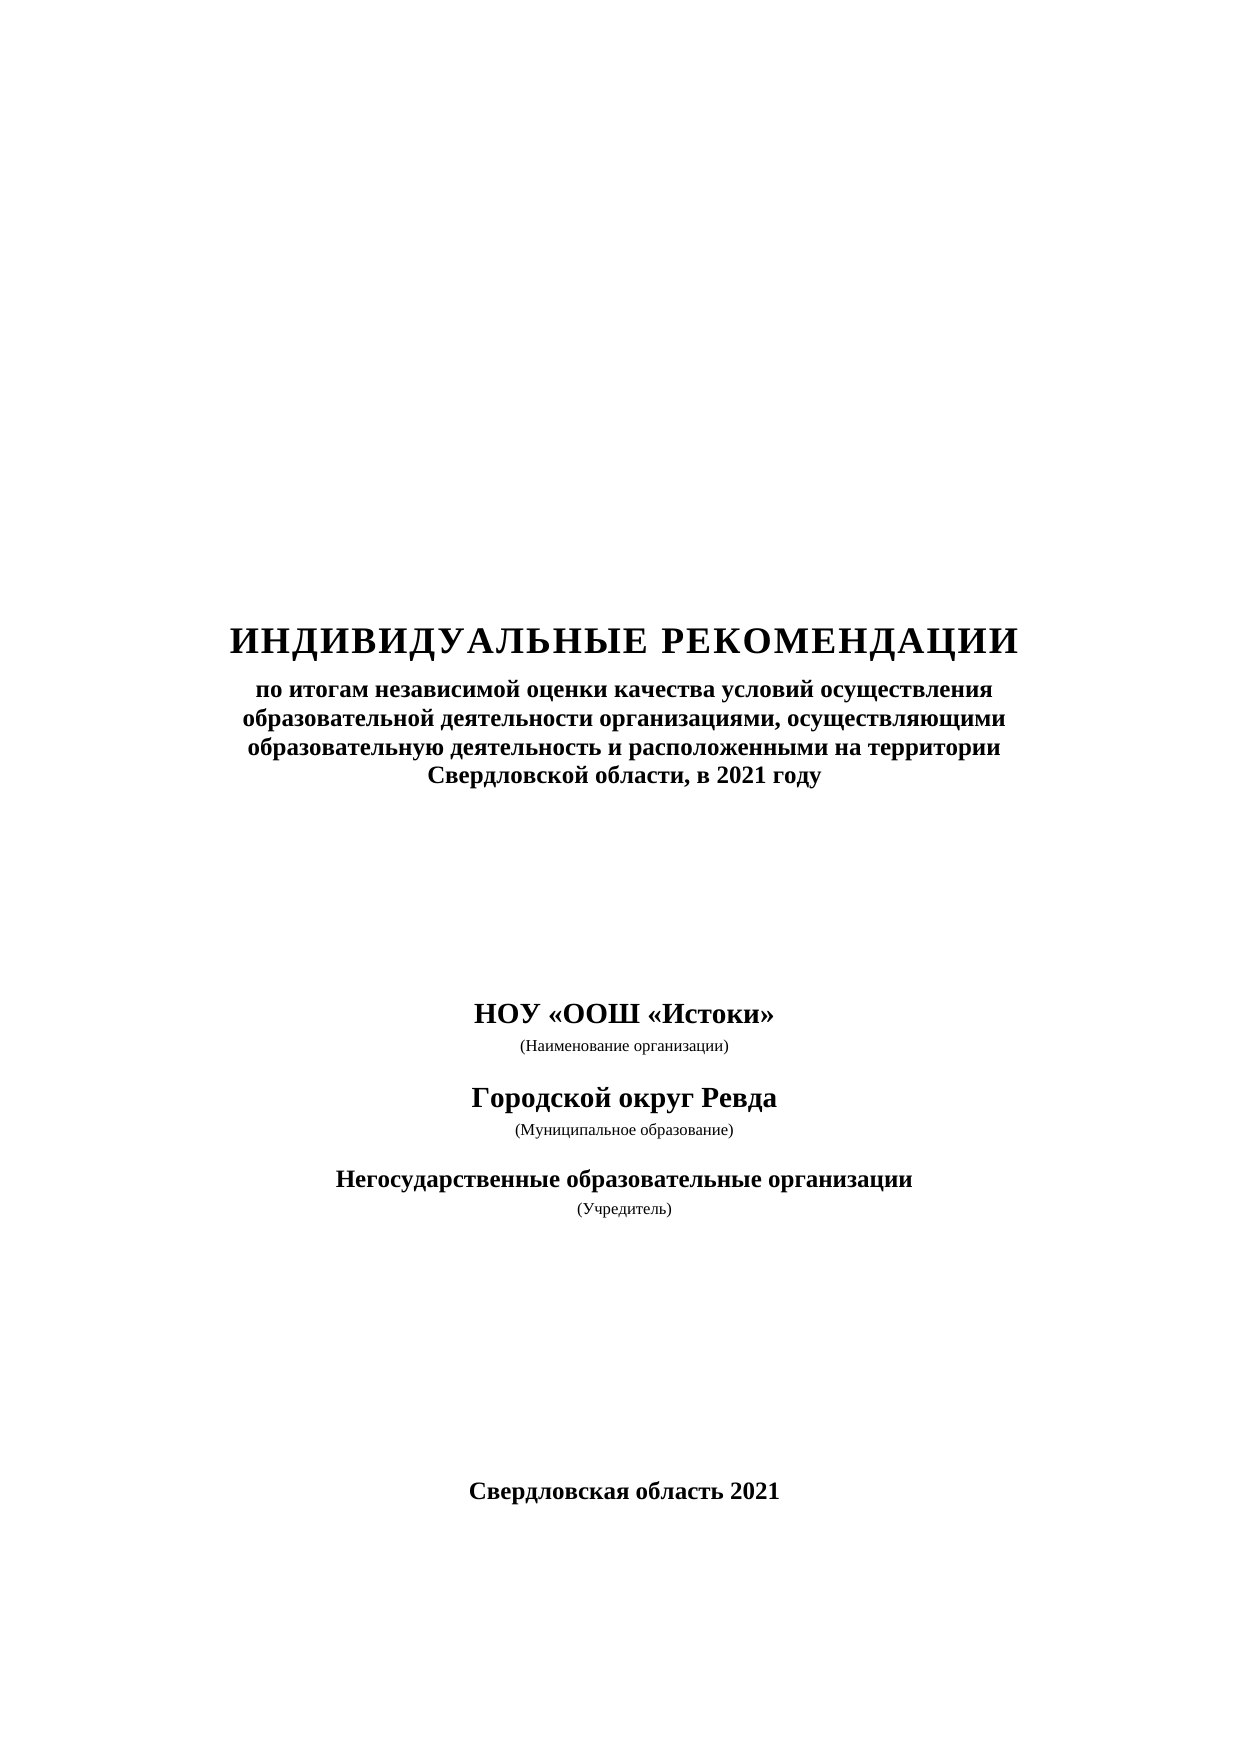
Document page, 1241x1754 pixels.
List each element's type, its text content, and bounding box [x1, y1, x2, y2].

text по итогам независимой оценки качества условий осуществления образовательной деятельности организациями, осуществляющими образовательную деятельность и расположенными на территории Свердловской области, в 2021 году [177, 674, 1071, 789]
text Городской округ Ревда [177, 1080, 1071, 1114]
text (Учредитель) [177, 1199, 1071, 1218]
text (Муниципальное образование) [177, 1120, 1071, 1139]
text НОУ «ООШ «Истоки» [177, 996, 1071, 1030]
text Негосударственные образовательные организации [177, 1164, 1071, 1193]
text (Наименование организации) [177, 1036, 1071, 1055]
text ИНДИВИДУАЛЬНЫЕ РЕКОМЕНДАЦИИ [177, 619, 1071, 662]
text Свердловская область 2021 [177, 1476, 1071, 1505]
